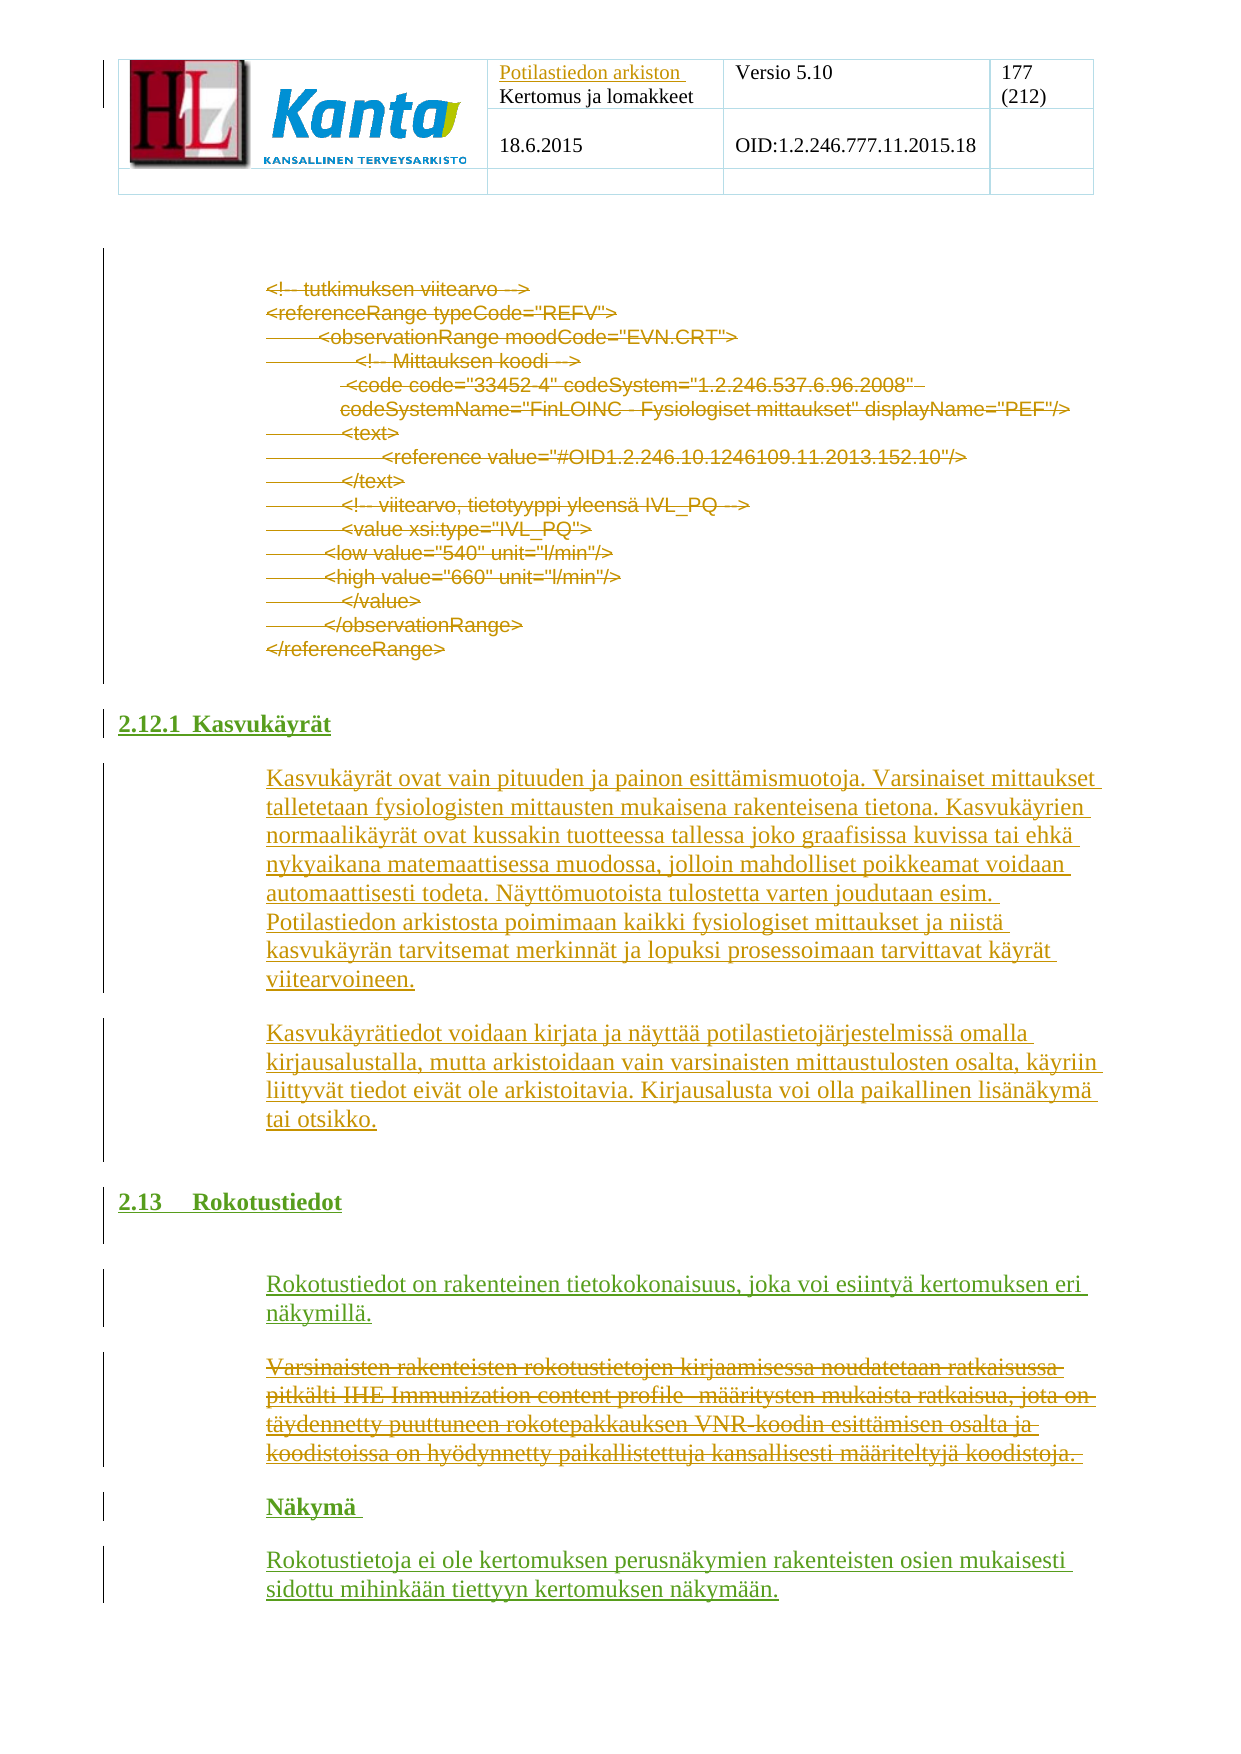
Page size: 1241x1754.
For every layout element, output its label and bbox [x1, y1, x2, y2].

picture [129, 60, 252, 169]
picture [290, 89, 304, 105]
picture [264, 89, 467, 164]
